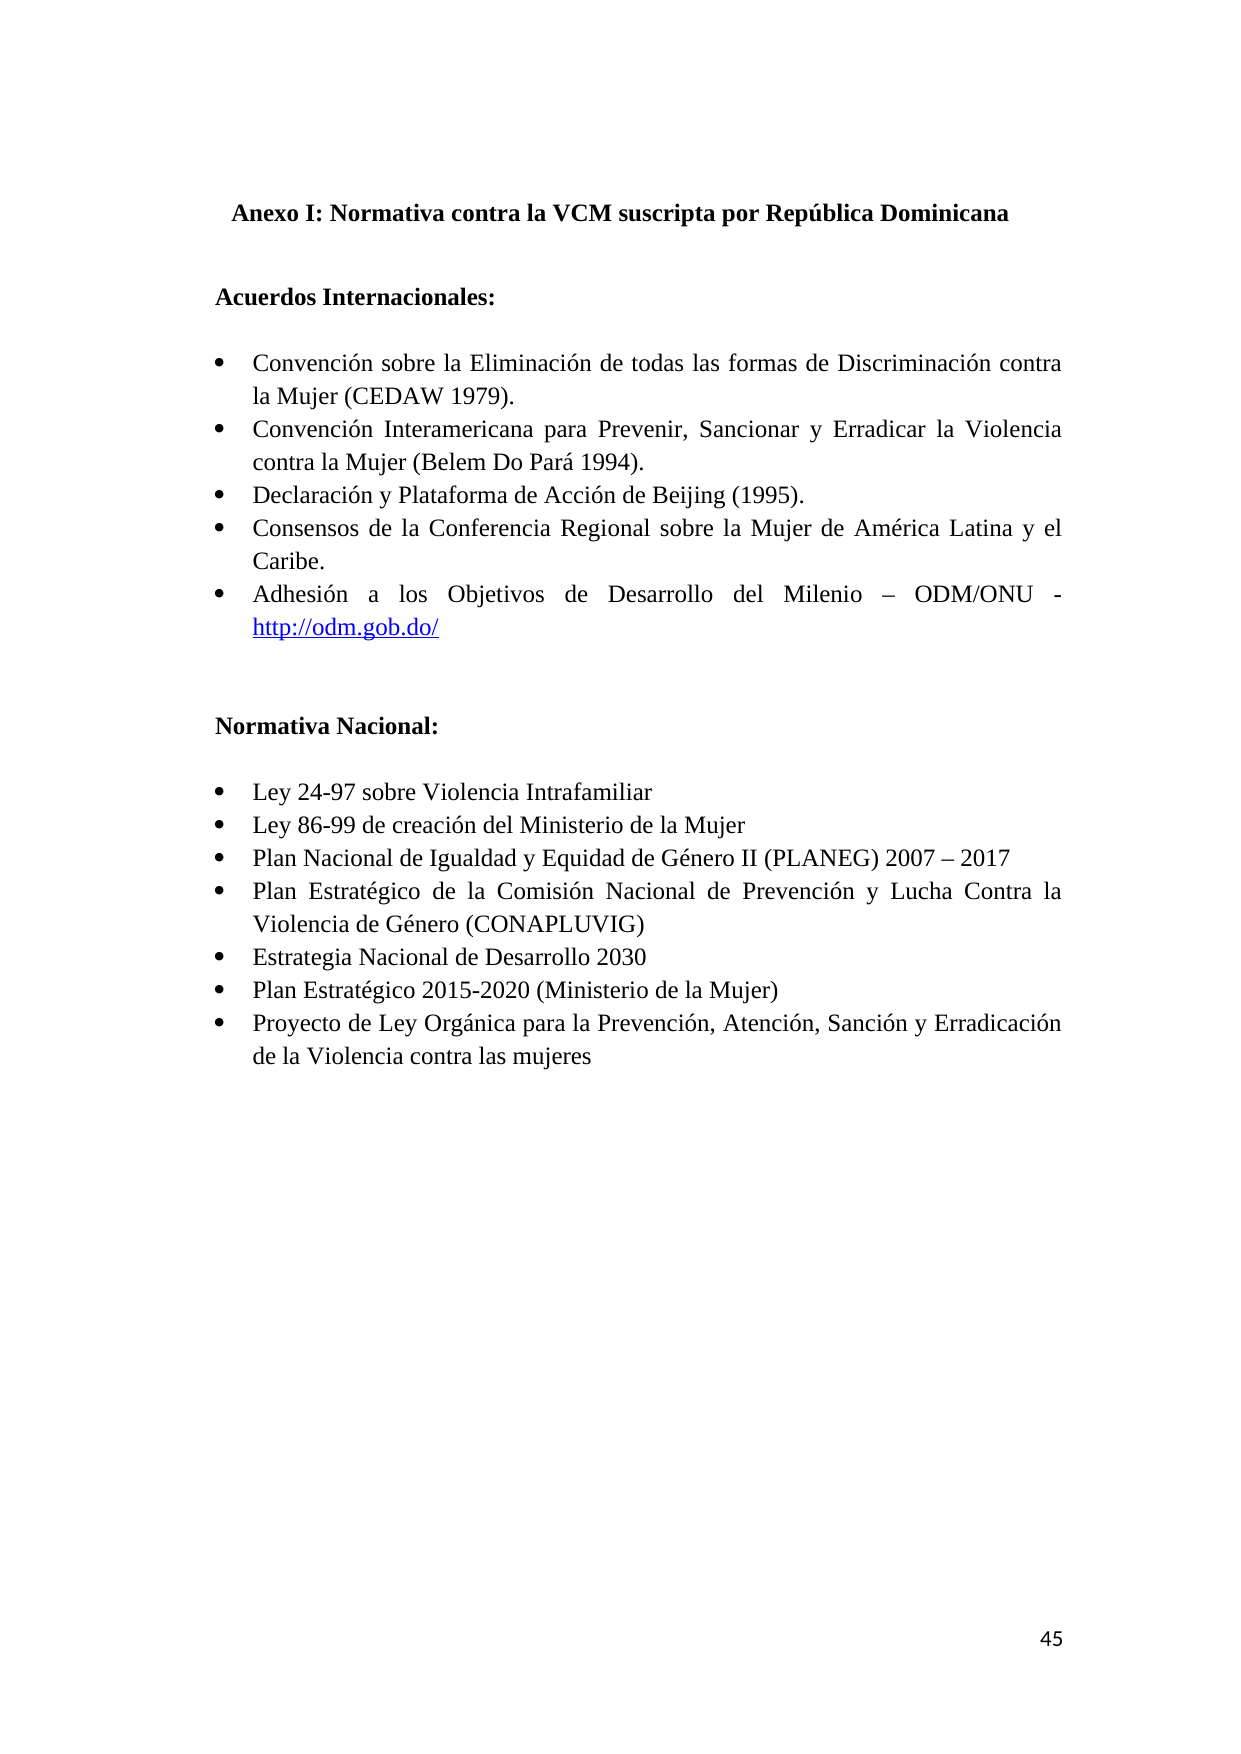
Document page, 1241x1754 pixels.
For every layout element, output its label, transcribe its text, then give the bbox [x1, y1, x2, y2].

subtitle Anexo I: Normativa contra la VCM suscripta por República Dominicana [177, 198, 1063, 226]
list Consensos de la Conferencia Regional sobre la Mujer de América Latina y el Caribe. [215, 513, 1063, 574]
list Estrategia Nacional de Desarrollo 2030 [215, 942, 1063, 971]
list Ley 86-99 de creación del Ministerio de la Mujer [215, 810, 1063, 839]
list Plan Nacional de Igualdad y Equidad de Género II (PLANEG) 2007 – 2017 [215, 843, 1063, 872]
list Adhesión a los Objetivos de Desarrollo del Milenio – ODM/ONU - http://odm.gob.do/ [215, 579, 1063, 641]
list Ley 24-97 sobre Violencia Intrafamiliar [215, 777, 1063, 806]
list Convención sobre la Eliminación de todas las formas de Discriminación contra la Mujer (CEDAW 1979). [215, 348, 1063, 409]
list Normativa Nacional: [215, 711, 1063, 740]
list Convención Interamericana para Prevenir, Sancionar y Erradicar la Violencia contra la Mujer (Belem Do Pará 1994). [215, 414, 1063, 476]
list Plan Estratégico de la Comisión Nacional de Prevención y Lucha Contra la Violencia de Género (CONAPLUVIG) [215, 876, 1063, 938]
list Proyecto de Ley Orgánica para la Prevención, Atención, Sanción y Erradicación de la Violencia contra las mujeres [215, 1008, 1063, 1070]
list Declaración y Plataforma de Acción de Beijing (1995). [215, 480, 1063, 508]
list Acuerdos Internacionales: [215, 282, 1063, 310]
list Plan Estratégico 2015-2020 (Ministerio de la Mujer) [215, 975, 1063, 1004]
